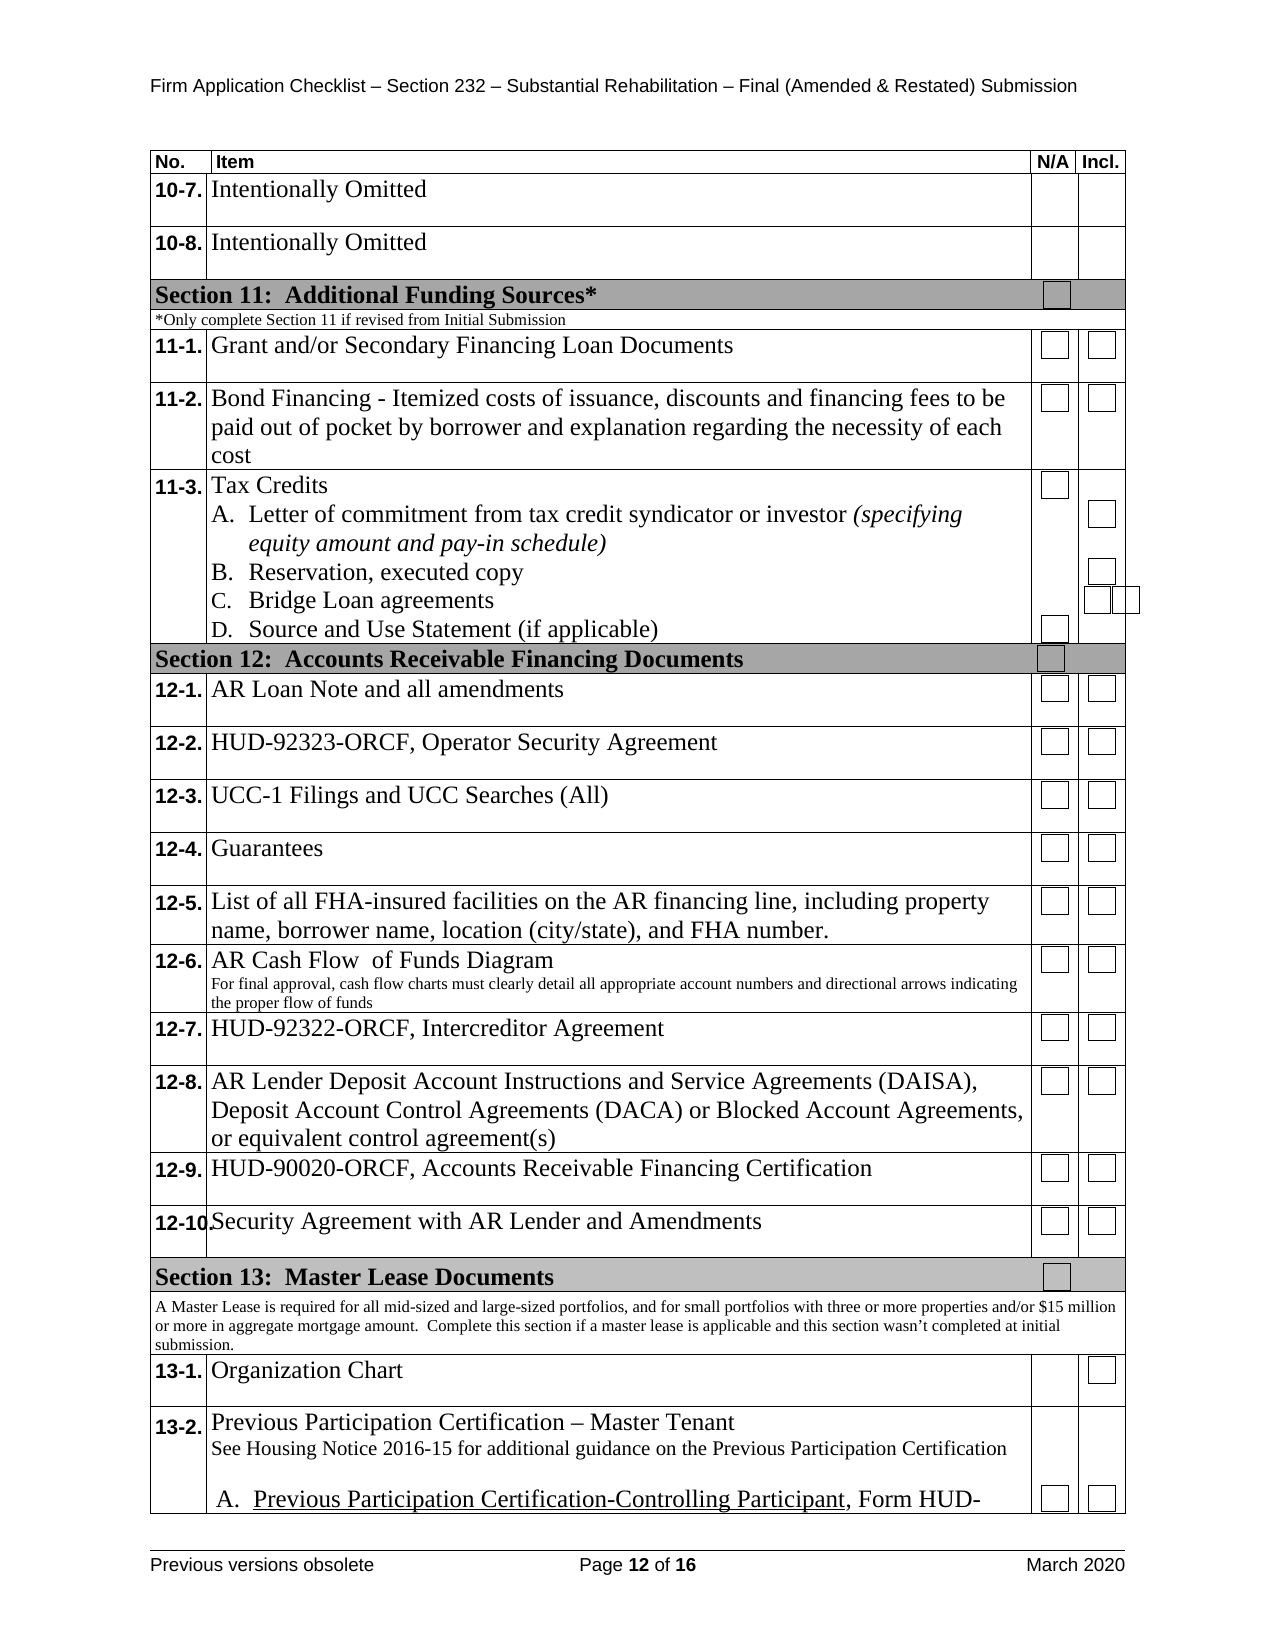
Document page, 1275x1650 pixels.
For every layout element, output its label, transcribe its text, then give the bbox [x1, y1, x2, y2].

table_cell [1032, 886, 1078, 944]
table_cell [1032, 945, 1078, 1012]
table_cell Grant and/or Secondary Financing Loan Documents [207, 330, 1031, 382]
table_cell Security Agreement with AR Lender and Amendments [207, 1206, 1031, 1257]
table_cell [151, 886, 206, 944]
table_cell [1032, 780, 1078, 832]
table_cell [151, 1407, 206, 1512]
table_cell [151, 1206, 206, 1257]
table_cell [1032, 1407, 1078, 1512]
table_cell [1032, 330, 1078, 382]
table_cell [1079, 330, 1125, 382]
table_cell [1079, 674, 1125, 726]
table_cell [1079, 1355, 1125, 1406]
table_cell A Master Lease is required for all mid-sized and large-sized portfolios, and for small portfolios with three or more properties and/or $15 million or more in aggregate mortgage amount. Complete this section if a master lease is applicable and this section wasn’t completed at initial submission. [151, 1292, 1125, 1354]
table_cell [1032, 727, 1078, 779]
table_cell [151, 674, 206, 726]
table_cell Intentionally Omitted [207, 174, 1031, 226]
table_cell [1032, 1206, 1078, 1257]
table_cell UCC-1 Filings and UCC Searches (All) [207, 780, 1031, 832]
table_cell [1032, 383, 1078, 469]
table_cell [207, 1407, 1031, 1512]
table_cell [151, 1355, 206, 1406]
table_cell [1079, 1013, 1125, 1065]
table_cell Tax Credits Letter of commitment from tax credit syndicator or investor (specifying equity amount and pay-in schedule) Reservation, executed copy Bridge Loan agreements Source and Use Statement (if applicable) [207, 470, 1031, 643]
table_header Item [212, 151, 1030, 173]
table_cell Guarantees [207, 833, 1031, 885]
table_cell [1032, 1066, 1078, 1152]
table_cell Section 12: Accounts Receivable Financing Documents [151, 644, 1125, 673]
table_header No. [151, 151, 211, 173]
table_cell [151, 1153, 206, 1205]
table_cell [1079, 1407, 1125, 1512]
table_cell [1079, 1066, 1125, 1152]
table_header N/A [1031, 151, 1075, 173]
table_cell HUD-90020-ORCF, Accounts Receivable Financing Certification [207, 1153, 1031, 1205]
table_cell [1079, 780, 1125, 832]
table_cell [1079, 227, 1125, 279]
table_cell [1079, 174, 1125, 226]
table_cell [1079, 1153, 1125, 1205]
table_cell [151, 727, 206, 779]
table_cell [151, 174, 206, 226]
table_cell [1032, 674, 1078, 726]
table_cell [151, 330, 206, 382]
table_cell [1032, 227, 1078, 279]
table_cell [1079, 886, 1125, 944]
table_cell [151, 227, 206, 279]
table_cell HUD-92323-ORCF, Operator Security Agreement [207, 727, 1031, 779]
table_cell [1032, 1355, 1078, 1406]
table_cell [151, 1013, 206, 1065]
table_cell [151, 833, 206, 885]
table_cell [1032, 1013, 1078, 1065]
table_cell [151, 383, 206, 469]
table_cell HUD-92322-ORCF, Intercreditor Agreement [207, 1013, 1031, 1065]
table_cell Section 13: Master Lease Documents [151, 1258, 1125, 1291]
table_cell List of all FHA-insured facilities on the AR financing line, including property name, borrower name, location (city/state), and FHA number. [207, 886, 1031, 944]
table_cell [1079, 833, 1125, 885]
table_cell Bond Financing - Itemized costs of issuance, discounts and financing fees to be paid out of pocket by borrower and explanation regarding the necessity of each cost [207, 383, 1031, 469]
table_cell Section 11: Additional Funding Sources* [151, 280, 1125, 309]
table_cell AR Loan Note and all amendments [207, 674, 1031, 726]
table_cell Organization Chart [207, 1355, 1031, 1406]
table_cell [151, 1066, 206, 1152]
table_cell [151, 945, 206, 1012]
table_cell [151, 780, 206, 832]
table_cell [1032, 833, 1078, 885]
table_cell Intentionally Omitted [207, 227, 1031, 279]
table_cell [1079, 945, 1125, 1012]
table_cell [151, 470, 206, 643]
table_cell AR Lender Deposit Account Instructions and Service Agreements (DAISA), Deposit Account Control Agreements (DACA) or Blocked Account Agreements, or equivalent control agreement(s) [207, 1066, 1031, 1152]
table_cell [1032, 470, 1078, 643]
table_cell [1032, 1153, 1078, 1205]
table_cell AR Cash Flow of Funds Diagram For final approval, cash flow charts must clearly detail all appropriate account numbers and directional arrows indicating the proper flow of funds [207, 945, 1031, 1012]
table_header Incl. [1076, 151, 1125, 173]
table_cell [1032, 174, 1078, 226]
table_cell *Only complete Section 11 if revised from Initial Submission [151, 310, 1125, 329]
table_cell [1079, 470, 1125, 643]
table_cell [1079, 727, 1125, 779]
table_cell [1079, 383, 1125, 469]
table_cell [1079, 1206, 1125, 1257]
